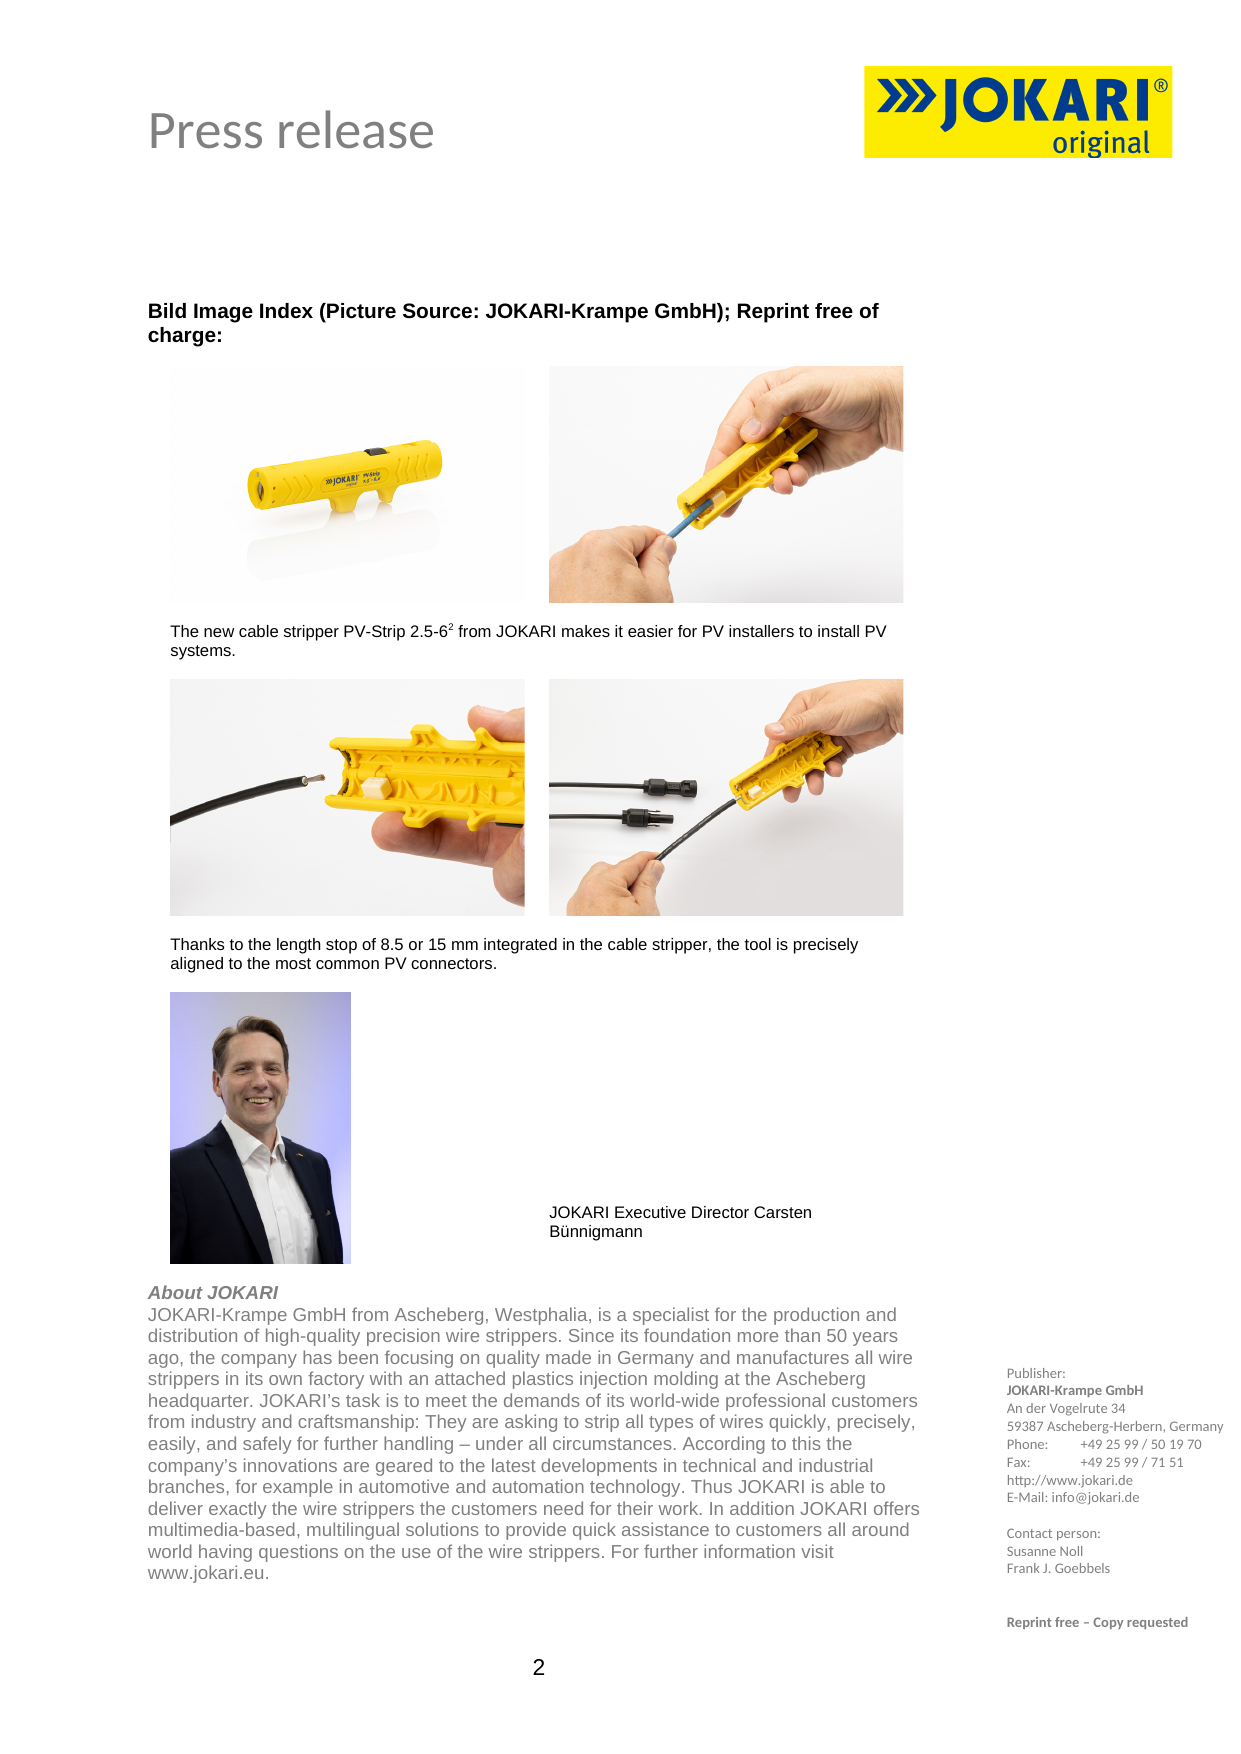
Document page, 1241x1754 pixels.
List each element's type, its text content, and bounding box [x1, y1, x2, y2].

picture [549, 366, 904, 603]
text JOKARI-Krampe GmbH from Ascheberg, Westphalia, is a specialist for the production and distribution of high-quality precision wire strippers. Since its foundation more than 50 years ago, the company has been focusing on quality made in Germany and manufactures all wire strippers in its own factory with an attached plastics injection molding at the Ascheberg headquarter. JOKARI’s task is to meet the demands of its world-wide professional customers from industry and craftsmanship: They are asking to strip all types of wires quickly, precisely, easily, and safely for further handling – under all circumstances. According to this the company’s innovations are geared to the latest developments in technical and industrial branches, for example in automotive and automation technology. Thus JOKARI is able to deliver exactly the wire strippers the customers need for their work. In addition JOKARI offers multimedia-based, multilingual solutions to provide quick assistance to customers all around world having questions on the use of the wire strippers. For further information visit www.jokari.eu. [148, 1303, 930, 1584]
text Bild Image Index (Picture Source: JOKARI-Krampe GmbH); Reprint free of charge: [148, 299, 930, 347]
text About JOKARI [148, 1282, 930, 1303]
picture [170, 992, 351, 1264]
picture [549, 679, 904, 916]
picture [170, 366, 525, 603]
picture [170, 679, 525, 916]
table_header [148, 347, 929, 1264]
picture [863, 66, 1172, 158]
